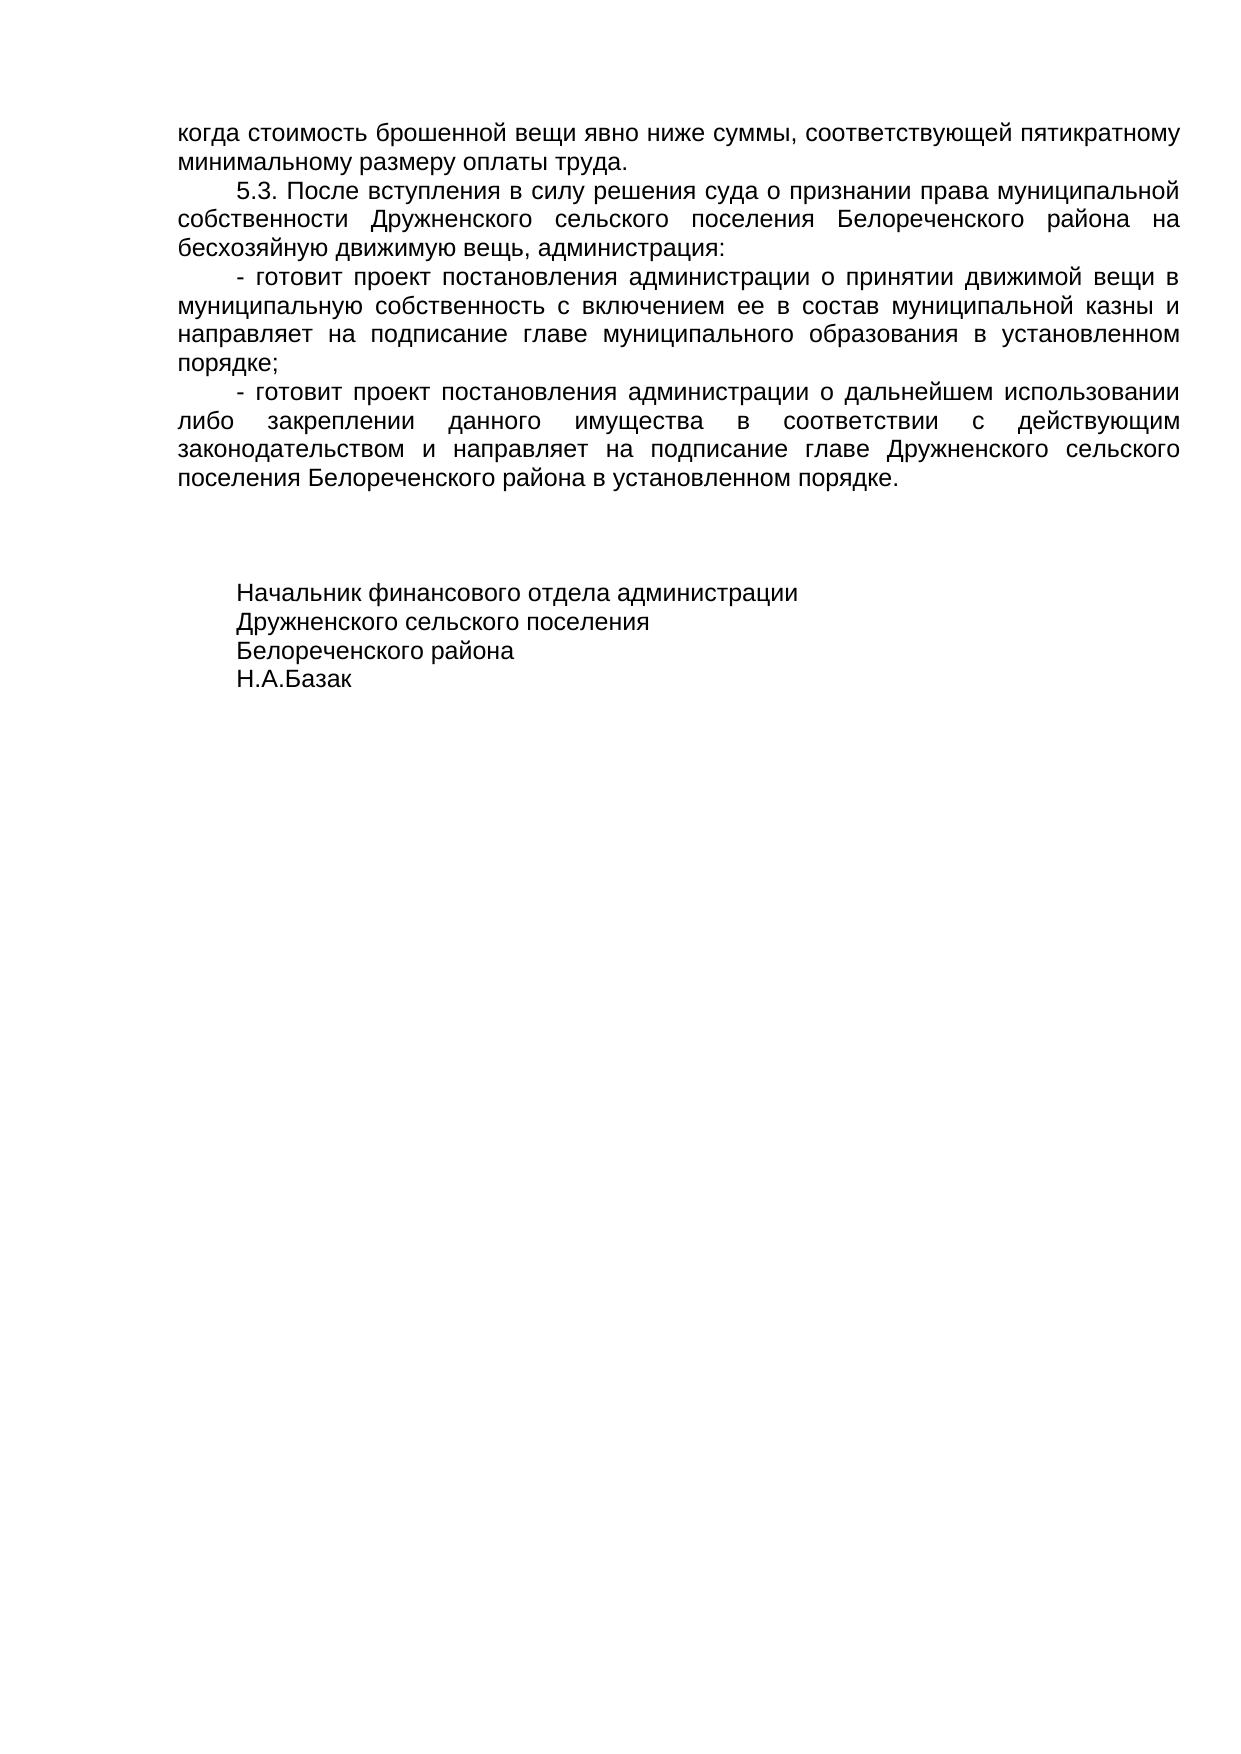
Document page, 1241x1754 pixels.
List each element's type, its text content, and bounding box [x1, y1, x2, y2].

text - готовит проект постановления администрации о дальнейшем использовании либо закреплении данного имущества в соответствии с действующим законодательством и направляет на подписание главе Дружненского сельского поселения Белореченского района в установленном порядке. [177, 377, 1181, 492]
text Н.А.Базак [177, 664, 1181, 693]
text Белореченского района [177, 636, 1181, 664]
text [177, 118, 1181, 176]
text Дружненского сельского поселения [177, 607, 1181, 636]
text - готовит проект постановления администрации о принятии движимой вещи в муниципальную собственность с включением ее в состав муниципальной казны и направляет на подписание главе муниципального образования в установленном порядке; [177, 262, 1181, 377]
text Начальник финансового отдела администрации [177, 578, 1181, 607]
text 5.3. После вступления в силу решения суда о признании права муниципальной собственности Дружненского сельского поселения Белореченского района на бесхозяйную движимую вещь, администрация: [177, 176, 1181, 262]
